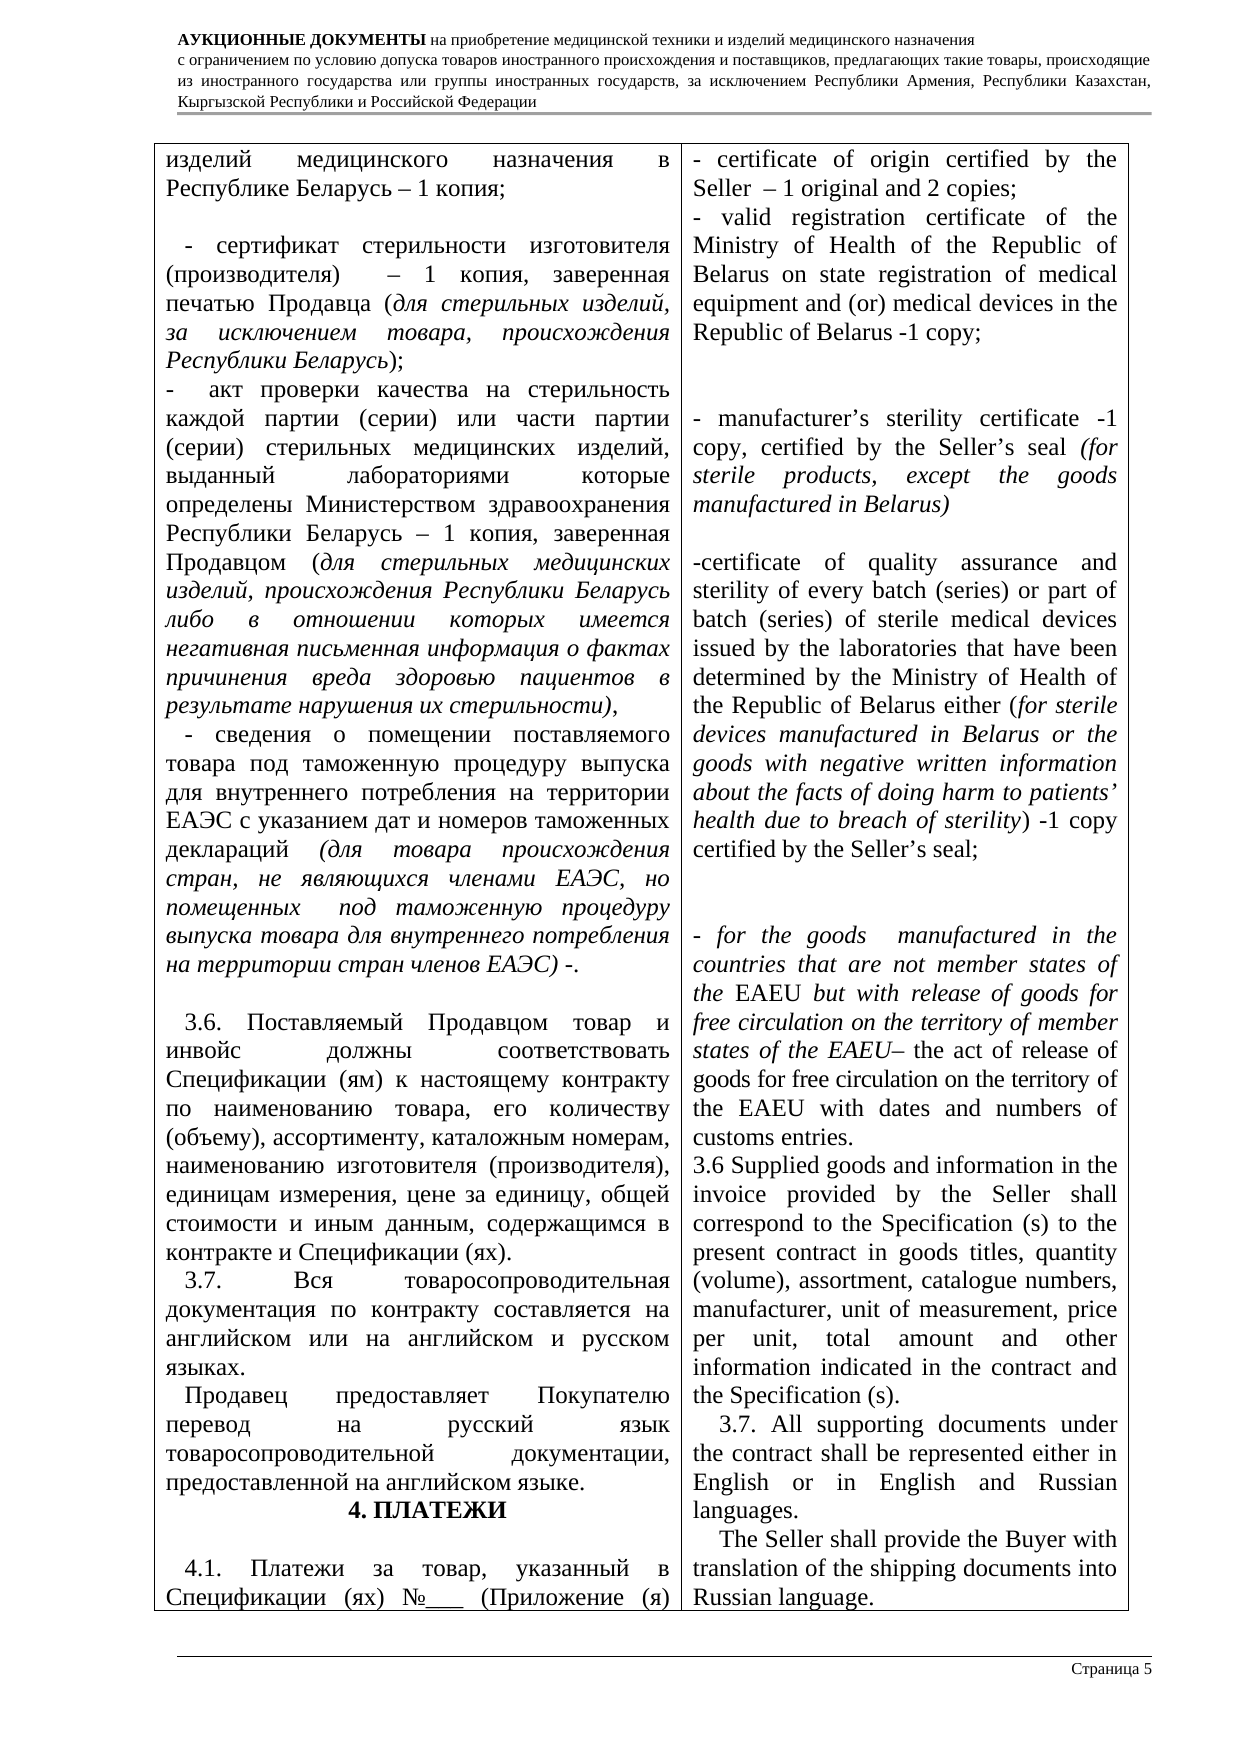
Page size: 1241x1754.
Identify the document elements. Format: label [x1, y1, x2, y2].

table_header [155, 144, 681, 1610]
table_header [682, 144, 1128, 1610]
